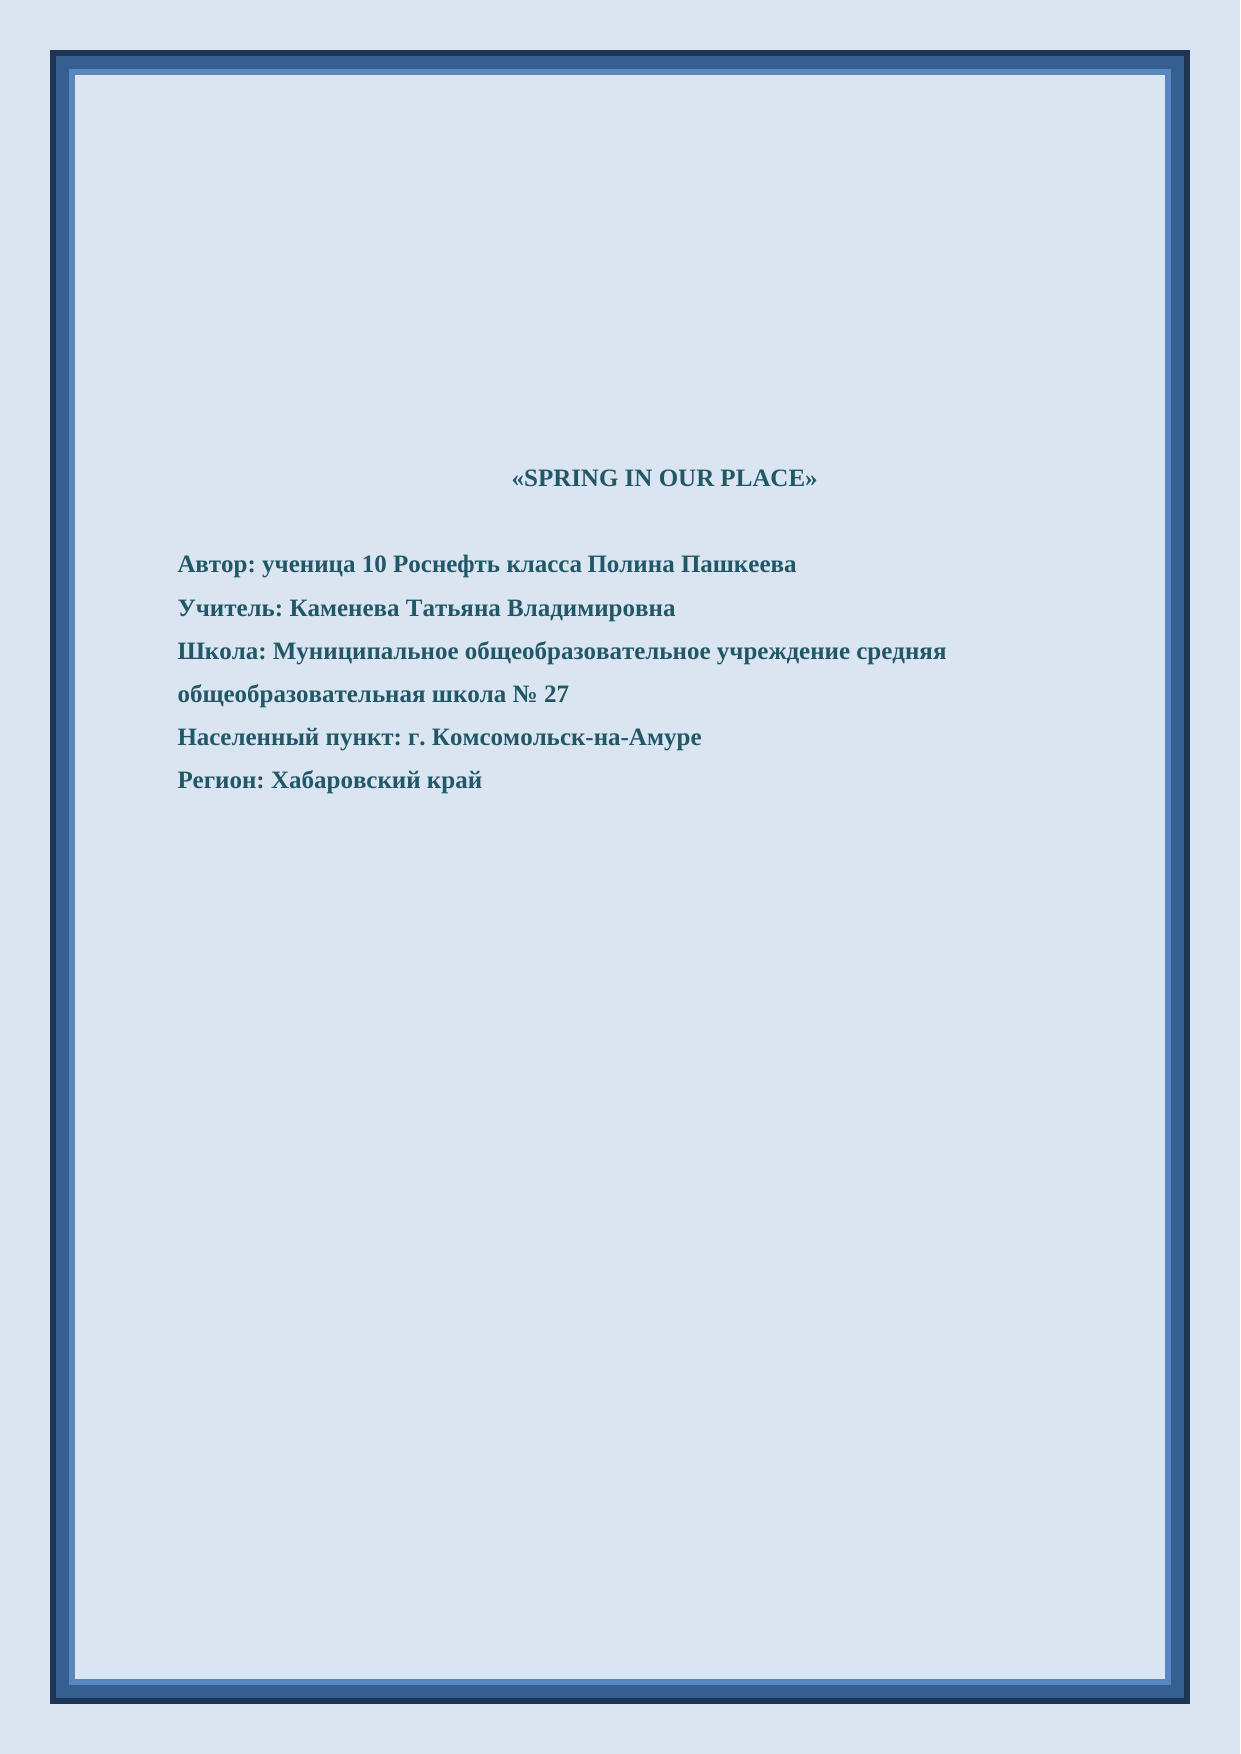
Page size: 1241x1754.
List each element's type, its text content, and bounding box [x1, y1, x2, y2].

text Школа: Муниципальное общеобразовательное учреждение средняя общеобразовательная школа № 27 [177, 636, 1152, 708]
text Населенный пункт: г. Комсомольск-на-Амуре [177, 722, 1152, 751]
text «SPRING IN OUR PLACE» [177, 463, 1152, 492]
text Учитель: Каменева Татьяна Владимировна [177, 593, 1152, 621]
text Автор: ученица 10 Роснефть класса Полина Пашкеева [177, 549, 1152, 578]
text Регион: Хабаровский край [177, 765, 1152, 794]
